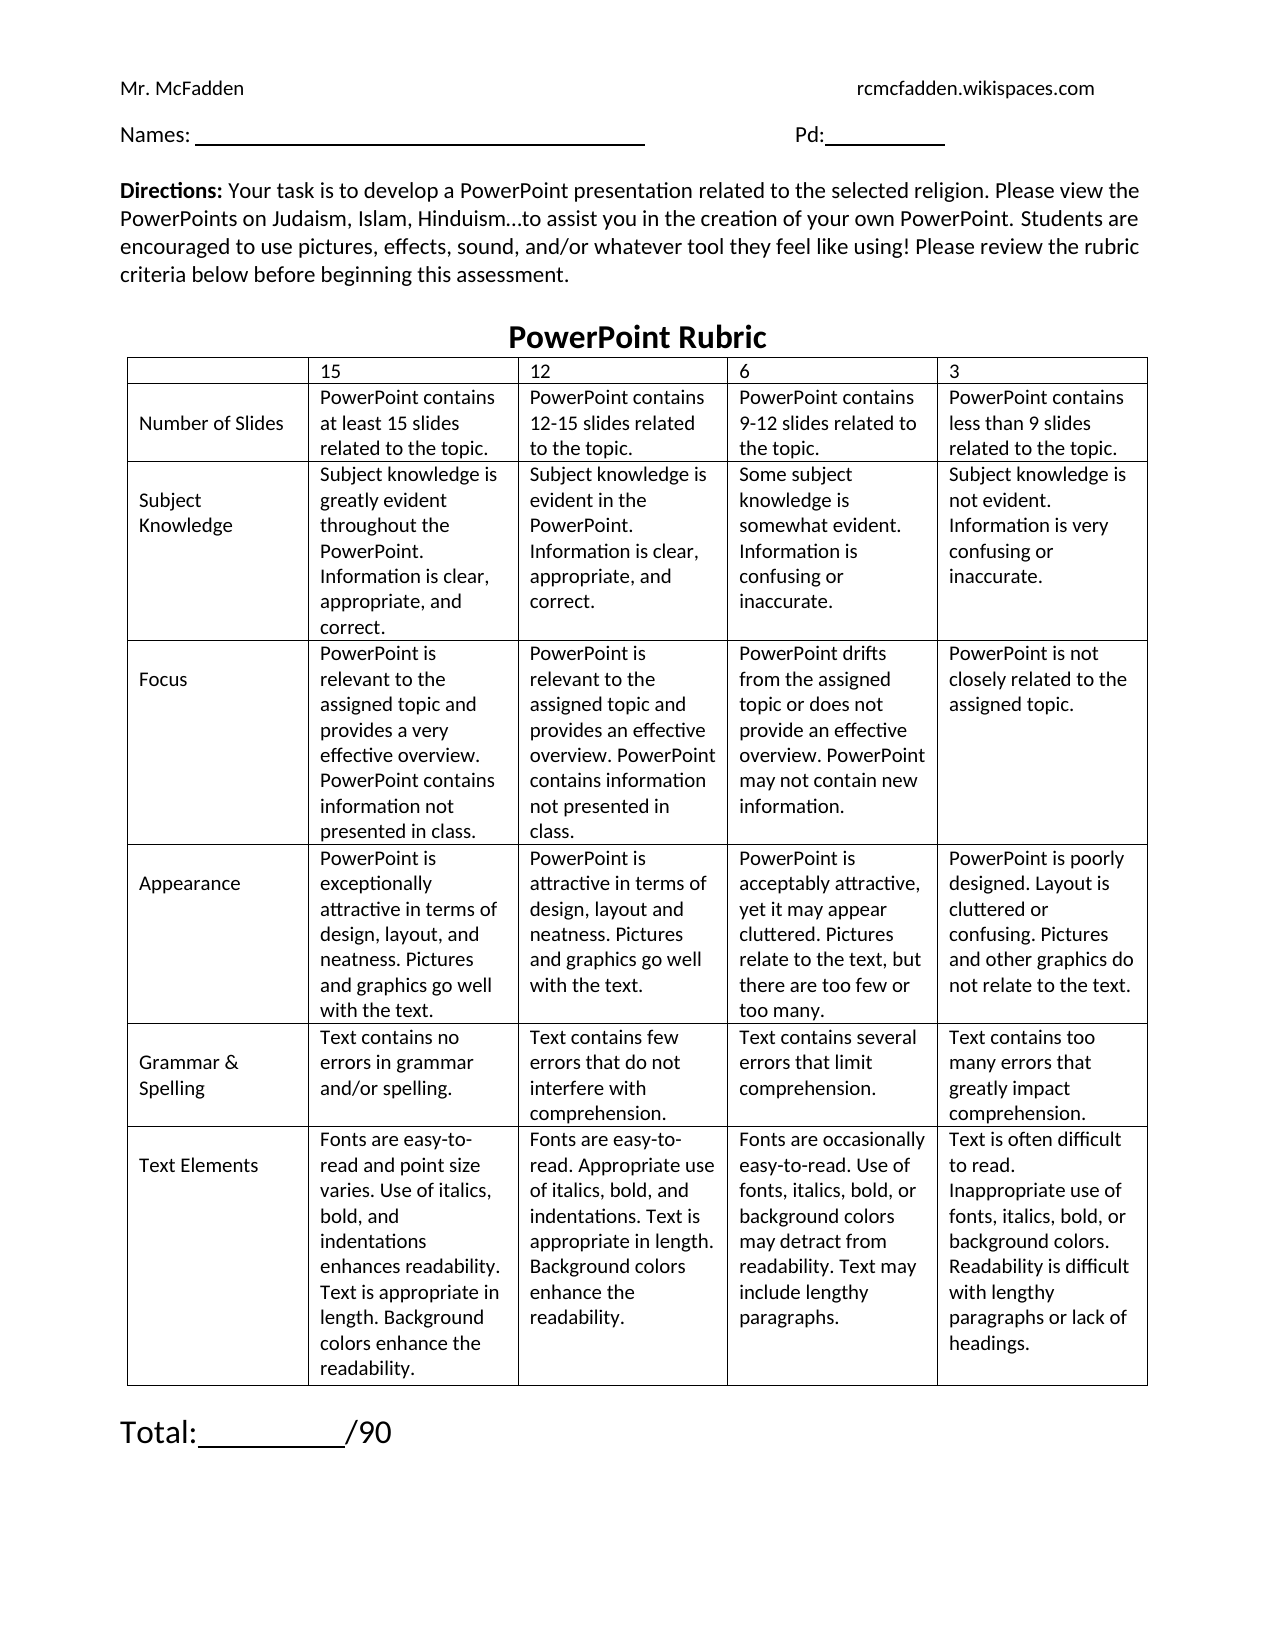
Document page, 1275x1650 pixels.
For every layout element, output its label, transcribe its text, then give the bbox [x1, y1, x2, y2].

table_cell Text contains several errors that limit comprehension. [728, 1024, 937, 1126]
table_cell PowerPoint drifts from the assigned topic or does not provide an effective overview. PowerPoint may not contain new information. [728, 641, 937, 844]
table_cell Text contains few errors that do not interfere with comprehension. [519, 1024, 727, 1126]
table_cell Fonts are easy-to-read and point size varies. Use of italics, bold, and indentations enhances readability. Text is appropriate in length. Background colors enhance the readability. [309, 1127, 518, 1384]
table_cell Number of Slides [128, 384, 308, 461]
table_cell Appearance [128, 845, 308, 1023]
table_cell PowerPoint is not closely related to the assigned topic. [938, 641, 1147, 844]
table_cell Text Elements [128, 1127, 308, 1384]
table_cell PowerPoint is exceptionally attractive in terms of design, layout, and neatness. Pictures and graphics go well with the text. [309, 845, 518, 1023]
table_cell Subject knowledge is not evident. Information is very confusing or inaccurate. [938, 462, 1147, 639]
table_cell PowerPoint is attractive in terms of design, layout and neatness. Pictures and graphics go well with the text. [519, 845, 727, 1023]
text Names: Pd: [120, 120, 1155, 148]
table_cell PowerPoint contains 9-12 slides related to the topic. [728, 384, 937, 461]
table_cell Text contains too many errors that greatly impact comprehension. [938, 1024, 1147, 1126]
table_cell Grammar & Spelling [128, 1024, 308, 1126]
table_cell Fonts are easy-to-read. Appropriate use of italics, bold, and indentations. Text is appropriate in length. Background colors enhance the readability. [519, 1127, 727, 1384]
table_cell PowerPoint is acceptably attractive, yet it may appear cluttered. Pictures relate to the text, but there are too few or too many. [728, 845, 937, 1023]
table_cell Subject knowledge is greatly evident throughout the PowerPoint. Information is clear, appropriate, and correct. [309, 462, 518, 639]
table_cell Focus [128, 641, 308, 844]
text Total: /90 [120, 1411, 1155, 1452]
table_cell Text contains no errors in grammar and/or spelling. [309, 1024, 518, 1126]
table_header 3 [938, 358, 1147, 383]
table_cell PowerPoint is poorly designed. Layout is cluttered or confusing. Pictures and other graphics do not relate to the text. [938, 845, 1147, 1023]
table_header 15 [309, 358, 518, 383]
table_cell PowerPoint contains less than 9 slides related to the topic. [938, 384, 1147, 461]
text Directions: Your task is to develop a PowerPoint presentation related to the selected religion. Please view the PowerPoints on Judaism, Islam, Hinduism…to assist you in the creation of your own PowerPoint. Students are encouraged to use pictures, effects, sound, and/or whatever tool they feel like using! Please review the rubric criteria below before beginning this assessment. [120, 176, 1155, 288]
table_cell Subject Knowledge [128, 462, 308, 639]
table_cell Fonts are occasionally easy-to-read. Use of fonts, italics, bold, or background colors may detract from readability. Text may include lengthy paragraphs. [728, 1127, 937, 1384]
table_cell Subject knowledge is evident in the PowerPoint. Information is clear, appropriate, and correct. [519, 462, 727, 639]
table_cell Some subject knowledge is somewhat evident. Information is confusing or inaccurate. [728, 462, 937, 639]
table_header [128, 358, 308, 383]
table_header 6 [728, 358, 937, 383]
table_cell PowerPoint contains at least 15 slides related to the topic. [309, 384, 518, 461]
table_cell PowerPoint is relevant to the assigned topic and provides an effective overview. PowerPoint contains information not presented in class. [519, 641, 727, 844]
text PowerPoint Rubric [120, 316, 1155, 357]
table_cell PowerPoint contains 12-15 slides related to the topic. [519, 384, 727, 461]
table_cell Text is often difficult to read. Inappropriate use of fonts, italics, bold, or background colors. Readability is difficult with lengthy paragraphs or lack of headings. [938, 1127, 1147, 1384]
table_cell PowerPoint is relevant to the assigned topic and provides a very effective overview. PowerPoint contains information not presented in class. [309, 641, 518, 844]
table_header 12 [519, 358, 727, 383]
